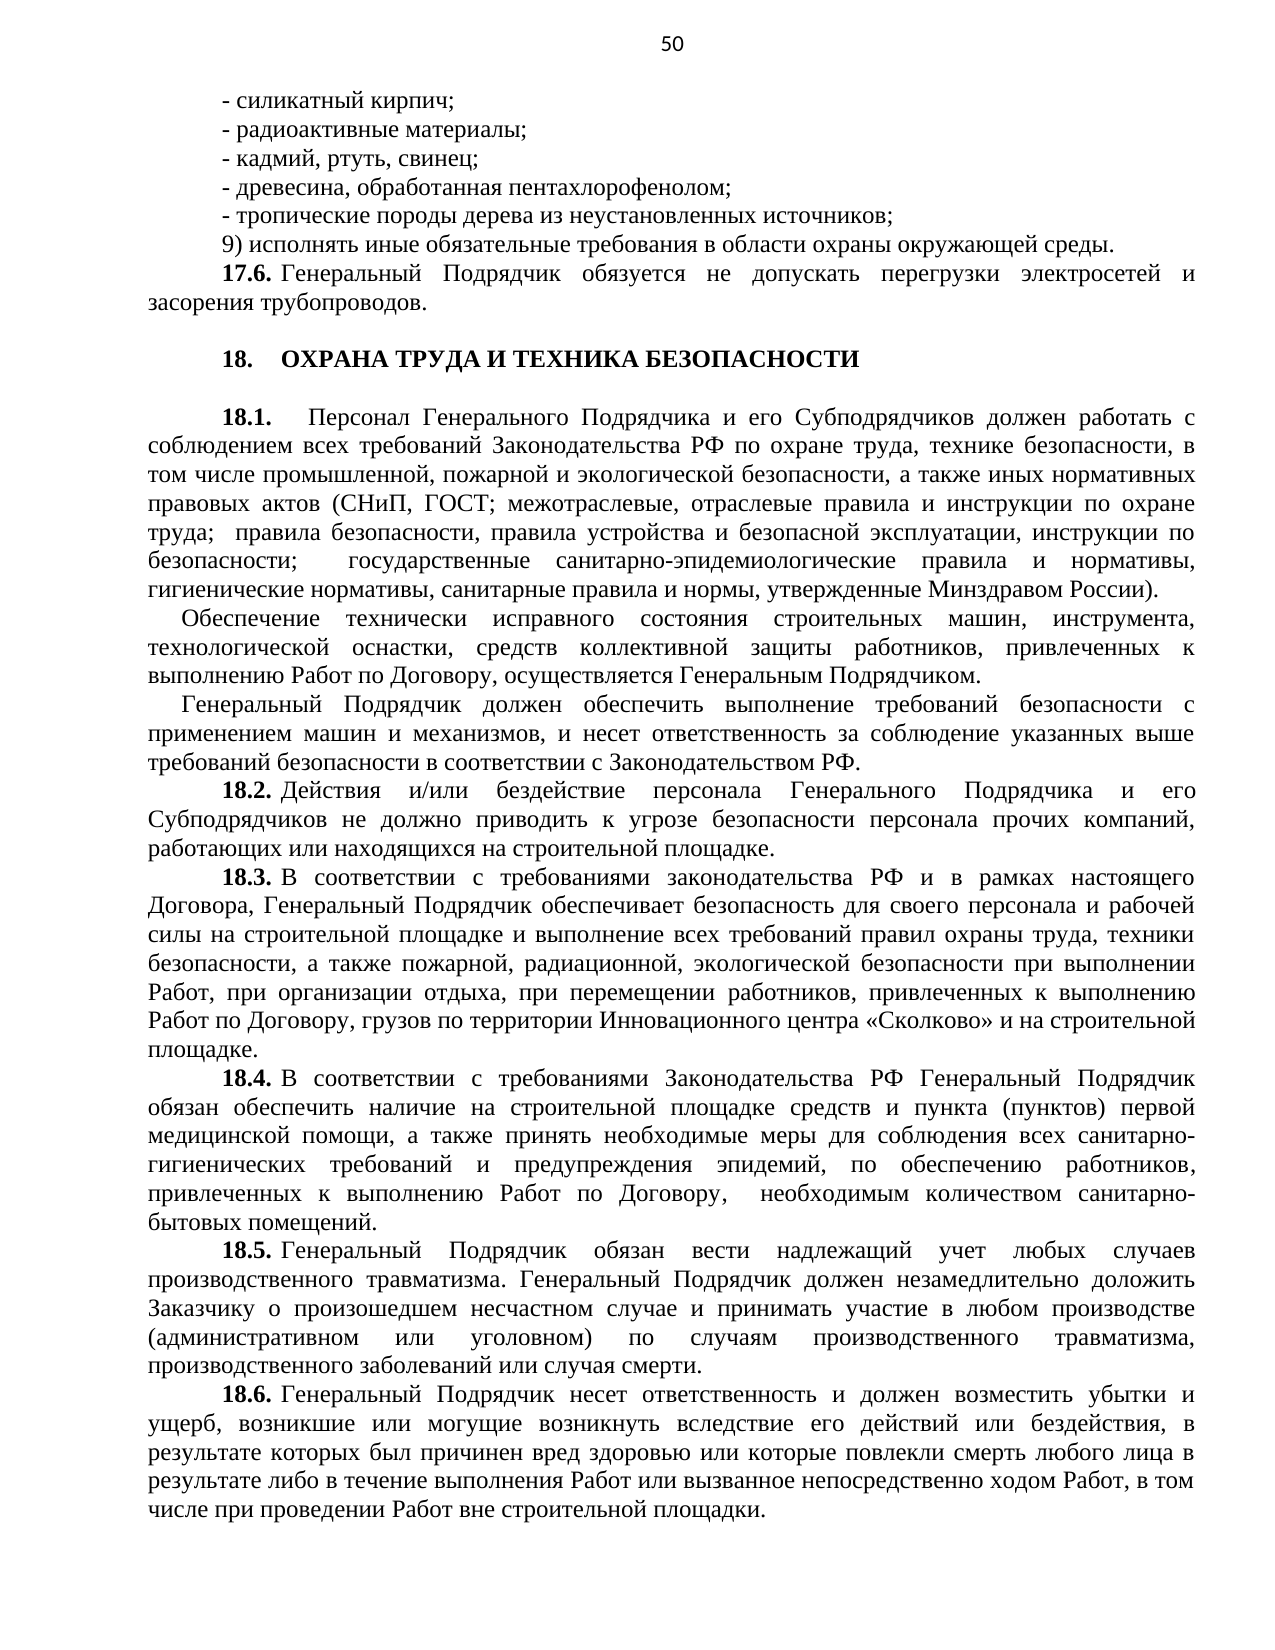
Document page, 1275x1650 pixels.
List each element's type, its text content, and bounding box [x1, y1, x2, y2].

list В соответствии с требованиями законодательства РФ и в рамках настоящего Договора, Генеральный Подрядчик обеспечивает безопасность для своего персонала и рабочей силы на строительной площадке и выполнение всех требований правил охраны труда, техники безопасности, а также пожарной, радиационной, экологической безопасности при выполнении Работ, при организации отдыха, при перемещении работников, привлеченных к выполнению Работ по Договору, грузов по территории Инновационного центра «Сколково» и на строительной площадке. [148, 862, 1196, 1063]
list охрана труда и техника безопасности [148, 344, 1196, 373]
list Действия и/или бездействие персонала Генерального Подрядчика и его Субподрядчиков не должно приводить к угрозе безопасности персонала прочих компаний, работающих или находящихся на строительной площадке. [148, 776, 1196, 862]
text Генеральный Подрядчик должен обеспечить выполнение требований безопасности с применением машин и механизмов, и несет ответственность за соблюдение указанных выше требований безопасности в соответствии с Законодательством РФ. [148, 689, 1196, 776]
list В соответствии с требованиями Законодательства РФ Генеральный Подрядчик обязан обеспечить наличие на строительной площадке средств и пункта (пунктов) первой медицинской помощи, а также принять необходимые меры для соблюдения всех санитарно-гигиенических требований и предупреждения эпидемий, по обеспечению работников, привлеченных к выполнению Работ по Договору, необходимым количеством санитарно-бытовых помещений. [148, 1063, 1196, 1236]
list 9) исполнять иные обязательные требования в области охраны окружающей среды. [148, 229, 1196, 258]
list Генеральный Подрядчик несет ответственность и должен возместить убытки и ущерб, возникшие или могущие возникнуть вследствие его действий или бездействия, в результате которых был причинен вред здоровью или которые повлекли смерть любого лица в результате либо в течение выполнения Работ или вызванное непосредственно ходом Работ, в том числе при проведении Работ вне строительной площадки. [148, 1379, 1196, 1523]
list - древесина, обработанная пентахлорофенолом; [148, 172, 1196, 201]
list - кадмий, ртуть, свинец; [148, 143, 1196, 172]
list - силикатный кирпич; [148, 86, 1196, 114]
list Персонал Генерального Подрядчика и его Субподрядчиков должен работать с соблюдением всех требований Законодательства РФ по охране труда, технике безопасности, в том числе промышленной, пожарной и экологической безопасности, а также иных нормативных правовых актов (СНиП, ГОСТ; межотраслевые, отраслевые правила и инструкции по охране труда; правила безопасности, правила устройства и безопасной эксплуатации, инструкции по безопасности; государственные санитарно-эпидемиологические правила и нормативы, гигиенические нормативы, санитарные правила и нормы, утвержденные Минздравом России). [148, 402, 1196, 603]
list Генеральный Подрядчик обязуется не допускать перегрузки электросетей и засорения трубопроводов. [148, 258, 1196, 316]
text Обеспечение технически исправного состояния строительных машин, инструмента, технологической оснастки, средств коллективной защиты работников, привлеченных к выполнению Работ по Договору, осуществляется Генеральным Подрядчиком. [148, 603, 1196, 689]
list - радиоактивные материалы; [148, 114, 1196, 143]
list Генеральный Подрядчик обязан вести надлежащий учет любых случаев производственного травматизма. Генеральный Подрядчик должен незамедлительно доложить Заказчику о произошедшем несчастном случае и принимать участие в любом производстве (административном или уголовном) по случаям производственного травматизма, производственного заболеваний или случая смерти. [148, 1236, 1196, 1379]
list - тропические породы дерева из неустановленных источников; [148, 201, 1196, 229]
